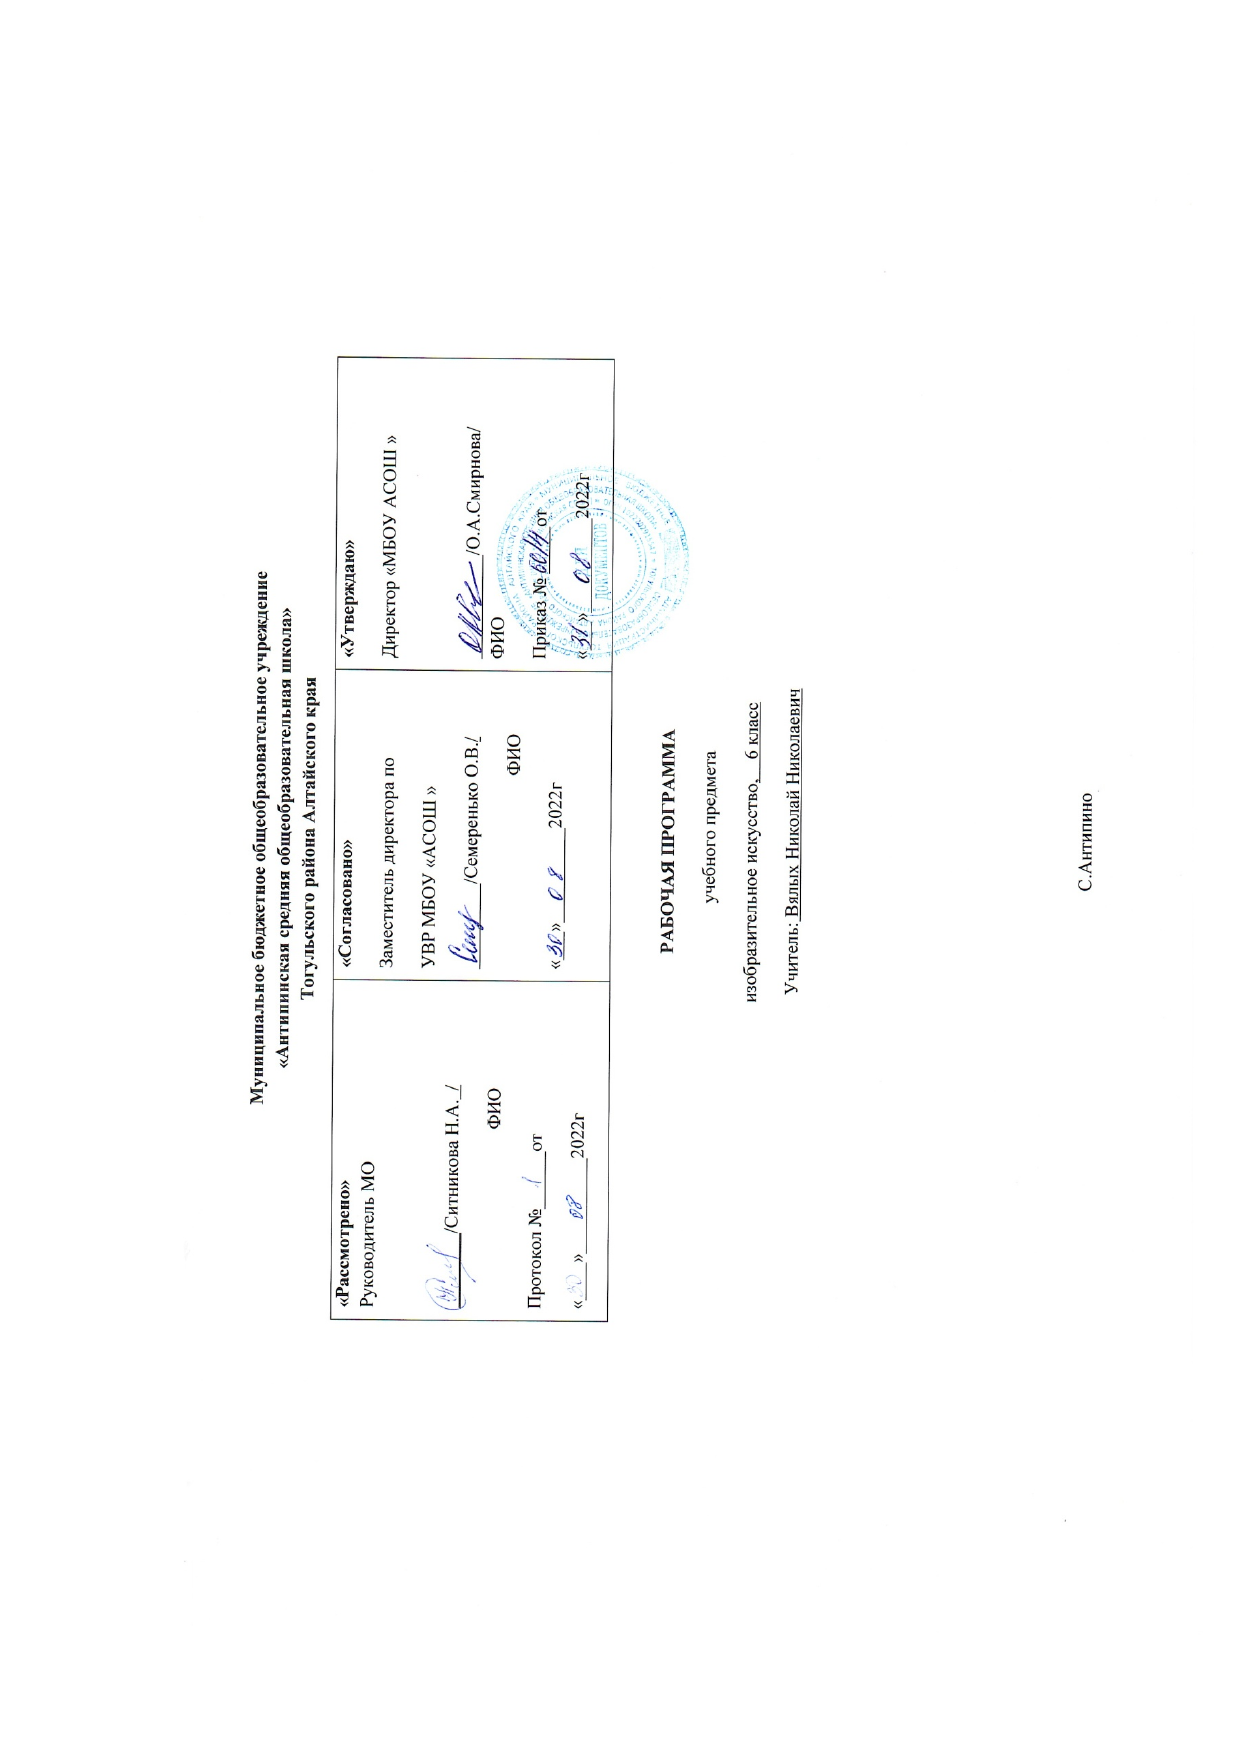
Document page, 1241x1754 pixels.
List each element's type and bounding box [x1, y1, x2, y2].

picture [177, 118, 1241, 1636]
